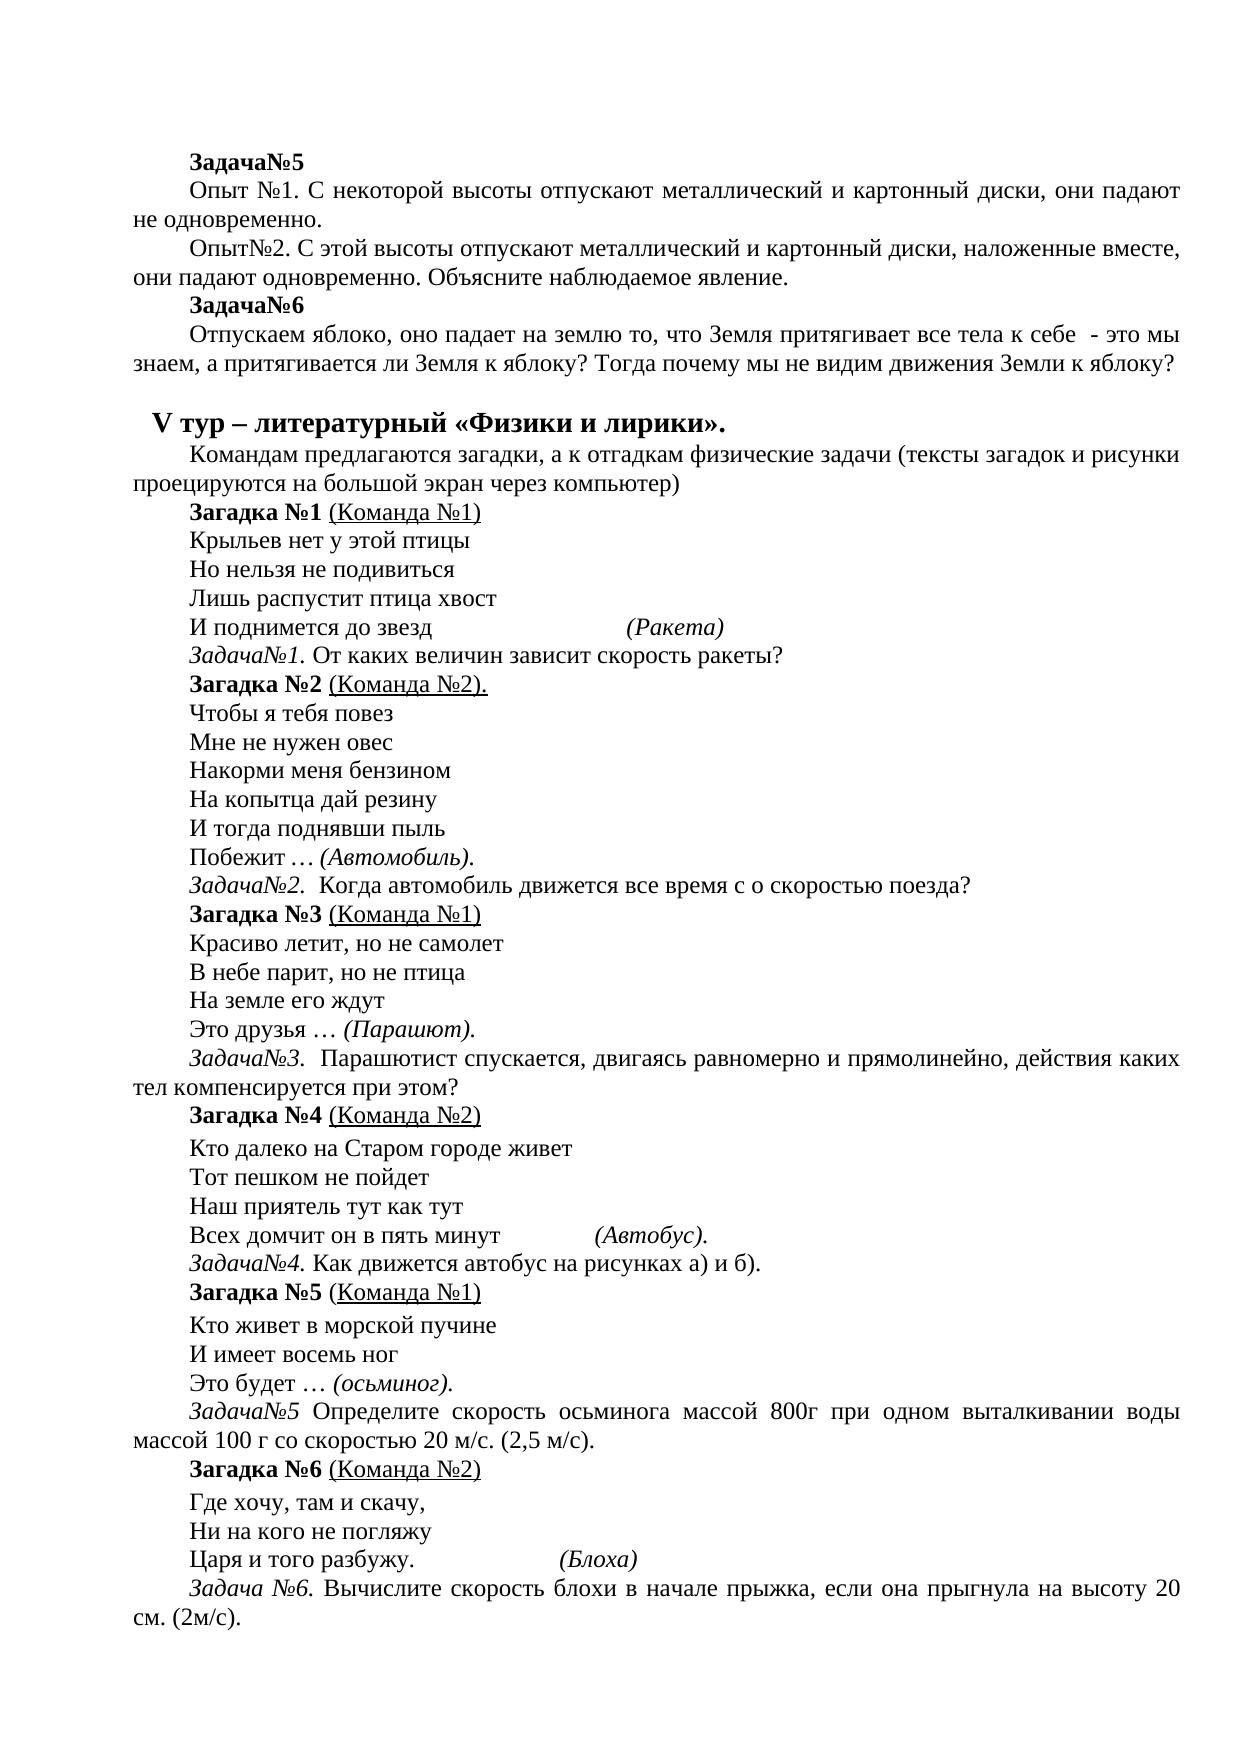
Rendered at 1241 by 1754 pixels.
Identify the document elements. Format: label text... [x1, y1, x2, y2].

list Кто далеко на Старом городе живет [133, 1133, 1181, 1162]
list Чтобы я тебя повез [133, 698, 1181, 727]
list Царя и того разбужу. (Блоха) [133, 1544, 1181, 1573]
list Задача№5 Определите скорость осьминога массой 800г при одном выталкивании воды массой со скоростью 20 м/с. (2,5 м/с). [133, 1396, 1181, 1454]
list Побежит … (Автомобиль). [133, 842, 1181, 870]
list И тогда поднявши пыль [133, 813, 1181, 842]
list Задача№6 [133, 291, 1181, 319]
list Наш приятель тут как тут [133, 1191, 1181, 1220]
list Накорми меня бензином [133, 755, 1181, 784]
list Отпускаем яблоко, оно падает на землю то, что Земля притягивает все тела к себе - это мы знаем, а притягивается ли Земля к яблоку? Тогда почему мы не видим движения Земли к яблоку? [133, 319, 1181, 377]
list Загадка №3 (Команда №1) [133, 899, 1181, 928]
list Опыт №1. С некоторой высоты отпускают металлический и картонный диски, они падают не одновременно. [133, 176, 1181, 233]
list Крыльев нет у этой птицы [133, 525, 1181, 554]
list Загадка №5 (Команда №1) [133, 1277, 1181, 1306]
list Загадка №1 (Команда №1) [133, 497, 1181, 525]
list Задача№4. Как движется автобус на рисунках а) и б). [133, 1248, 1181, 1277]
list Задача№3. Парашютист спускается, двигаясь равномерно и прямолинейно, действия каких тел компенсируется при этом? [133, 1043, 1181, 1100]
list На копытца дай резину [133, 784, 1181, 813]
list Командам предлагаются загадки, а к отгадкам физические задачи (тексты загадок и рисунки проецируются на большой экран через компьютер) [133, 439, 1181, 497]
list Задача№2. Когда автомобиль движется все время с о скоростью поезда? [133, 870, 1181, 899]
list Красиво летит, но не самолет [133, 928, 1181, 957]
list Тот пешком не пойдет [133, 1162, 1181, 1191]
list Мне не нужен овес [133, 727, 1181, 755]
list Это друзья … (Парашют). [133, 1014, 1181, 1043]
list Где хочу, там и скачу, [133, 1487, 1181, 1516]
list Это будет … (осьминог). [133, 1368, 1181, 1396]
list В небе парит, но не птица [133, 957, 1181, 985]
list И имеет восемь ног [133, 1339, 1181, 1368]
list И поднимется до звезд (Ракета) [133, 612, 1181, 640]
list Всех домчит он в пять минут (Автобус). [133, 1220, 1181, 1248]
list Но нельзя не подивиться [133, 554, 1181, 583]
list Загадка №4 (Команда №2) [133, 1100, 1181, 1129]
list V тур – литературный «Физики и лирики». [133, 406, 1181, 439]
list Задача№5 [133, 147, 1181, 176]
list Лишь распустит птица хвост [133, 583, 1181, 612]
list На земле его ждут [133, 985, 1181, 1014]
text Задача №6. Вычислите скорость блохи в начале прыжка, если она прыгнула на высоту . (2м/с). [133, 1573, 1181, 1631]
list Кто живет в морской пучине [133, 1310, 1181, 1339]
list Загадка №2 (Команда №2). [133, 669, 1181, 698]
list Ни на кого не погляжу [133, 1516, 1181, 1544]
list Опыт№2. С этой высоты отпускают металлический и картонный диски, наложенные вместе, они падают одновременно. Объясните наблюдаемое явление. [133, 233, 1181, 291]
list Загадка №6 (Команда №2) [133, 1454, 1181, 1483]
list Задача№1. От каких величин зависит скорость ракеты? [133, 640, 1181, 669]
